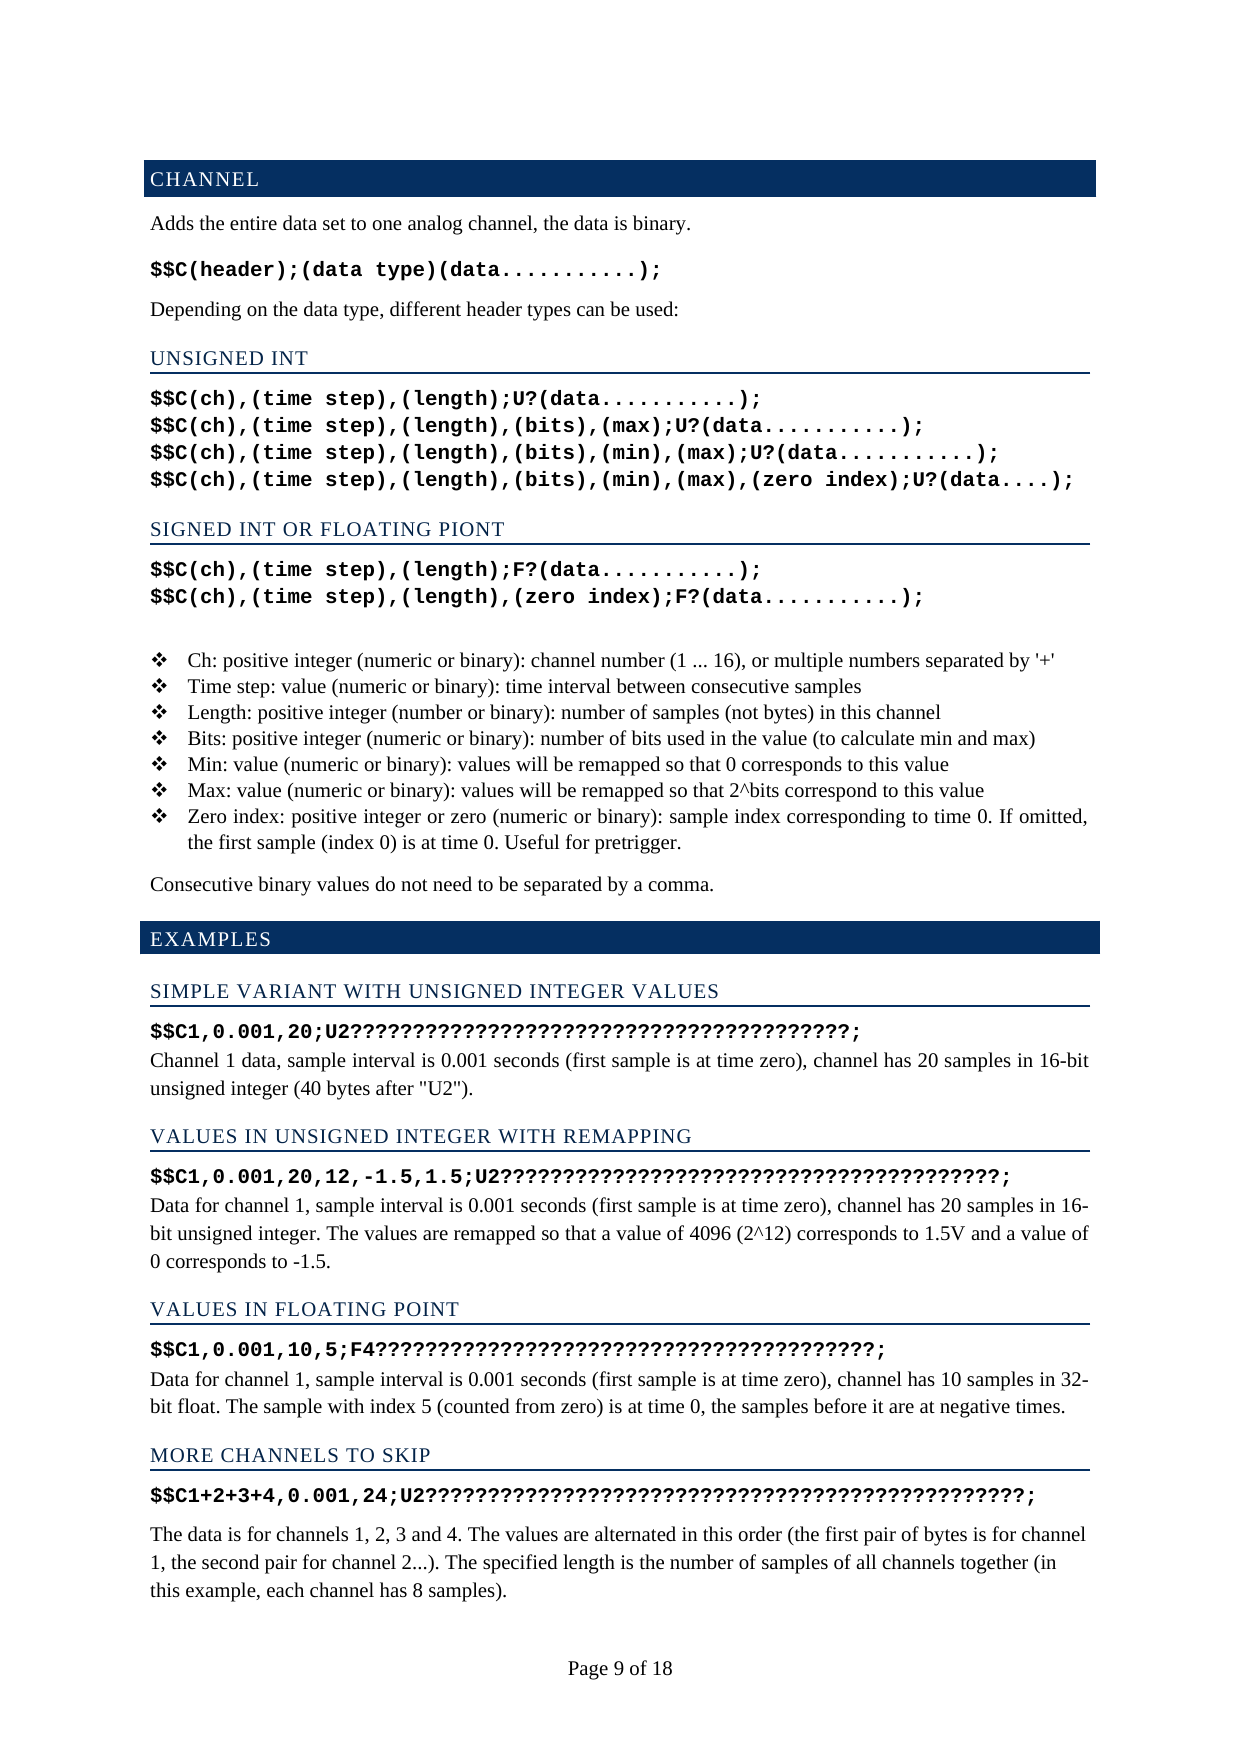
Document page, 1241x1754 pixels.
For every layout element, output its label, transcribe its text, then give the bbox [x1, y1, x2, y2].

list Min: value (numeric or binary): values will be remapped so that 0 corresponds to this value [150, 752, 1090, 776]
text $$C(header);(data type)(data...........); [150, 259, 1090, 283]
text Channel 1 data, sample interval is 0.001 seconds (first sample is at time zero), channel has 20 samples in 16-bit unsigned integer (40 bytes after "U2"). [150, 1048, 1090, 1100]
text $$C(ch),(time step),(length);U?(data...........); [150, 388, 1090, 411]
text $$C(ch),(time step),(length),(bits),(max);U?(data...........); [150, 415, 1090, 438]
text $$C1,0.001,10,5;F4????????????????????????????????????????; [150, 1339, 1090, 1363]
subtitle Values in floating point [150, 1297, 1090, 1323]
text The data is for channels 1, 2, 3 and 4. The values are alternated in this order (the first pair of bytes is for channel 1, the second pair for channel 2...). The specified length is the number of samples of all channels together (in this example, each channel has 8 samples). [150, 1522, 1090, 1602]
text Data for channel 1, sample interval is 0.001 seconds (first sample is at time zero), channel has 20 samples in 16-bit unsigned integer. The values are remapped so that a value of 4096 (2^12) corresponds to 1.5V and a value of 0 corresponds to -1.5. [150, 1193, 1090, 1273]
text $$C(ch),(time step),(length);F?(data...........); [150, 559, 1090, 583]
text Adds the entire data set to one analog channel, the data is binary. [150, 211, 1090, 235]
subtitle Examples [142, 922, 1099, 953]
subtitle Channel [150, 167, 1090, 191]
list Bits: positive integer (numeric or binary): number of bits used in the value (to calculate min and max) [150, 726, 1090, 750]
subtitle Signed int or Floating piont [150, 517, 1090, 543]
text Consecutive binary values do not need to be separated by a comma. [150, 872, 1090, 896]
list Max: value (numeric or binary): values will be remapped so that 2^bits correspond to this value [150, 778, 1090, 802]
text $$C1,0.001,20,12,-1.5,1.5;U2????????????????????????????????????????; [150, 1166, 1090, 1190]
text $$C1+2+3+4,0.001,24;U2????????????????????????????????????????????????; [150, 1485, 1090, 1508]
list Time step: value (numeric or binary): time interval between consecutive samples [150, 674, 1090, 698]
text $$C(ch),(time step),(length),(bits),(min),(max),(zero index);U?(data....); [150, 469, 1090, 493]
list Length: positive integer (number or binary): number of samples (not bytes) in this channel [150, 700, 1090, 724]
subtitle More channels to skip [150, 1442, 1090, 1469]
text $$C(ch),(time step),(length),(zero index);F?(data...........); [150, 587, 1090, 610]
subtitle Simple variant with unsigned integer values [150, 979, 1090, 1005]
list Ch: positive integer (numeric or binary): channel number (1 ... 16), or multiple numbers separated by '+' [150, 648, 1090, 672]
text Data for channel 1, sample interval is 0.001 seconds (first sample is at time zero), channel has 10 samples in 32-bit float. The sample with index 5 (counted from zero) is at time 0, the samples before it are at negative times. [150, 1366, 1090, 1418]
list Zero index: positive integer or zero (numeric or binary): sample index corresponding to time 0. If omitted, the first sample (index 0) is at time 0. Useful for pretrigger. [150, 804, 1090, 854]
text $$C(ch),(time step),(length),(bits),(min),(max);U?(data...........); [150, 442, 1090, 466]
text Depending on the data type, different header types can be used: [150, 297, 1090, 321]
subtitle Unsigned int [150, 345, 1090, 372]
text $$C1,0.001,20;U2????????????????????????????????????????; [150, 1021, 1090, 1044]
subtitle Values in unsigned integer with remapping [150, 1124, 1090, 1150]
